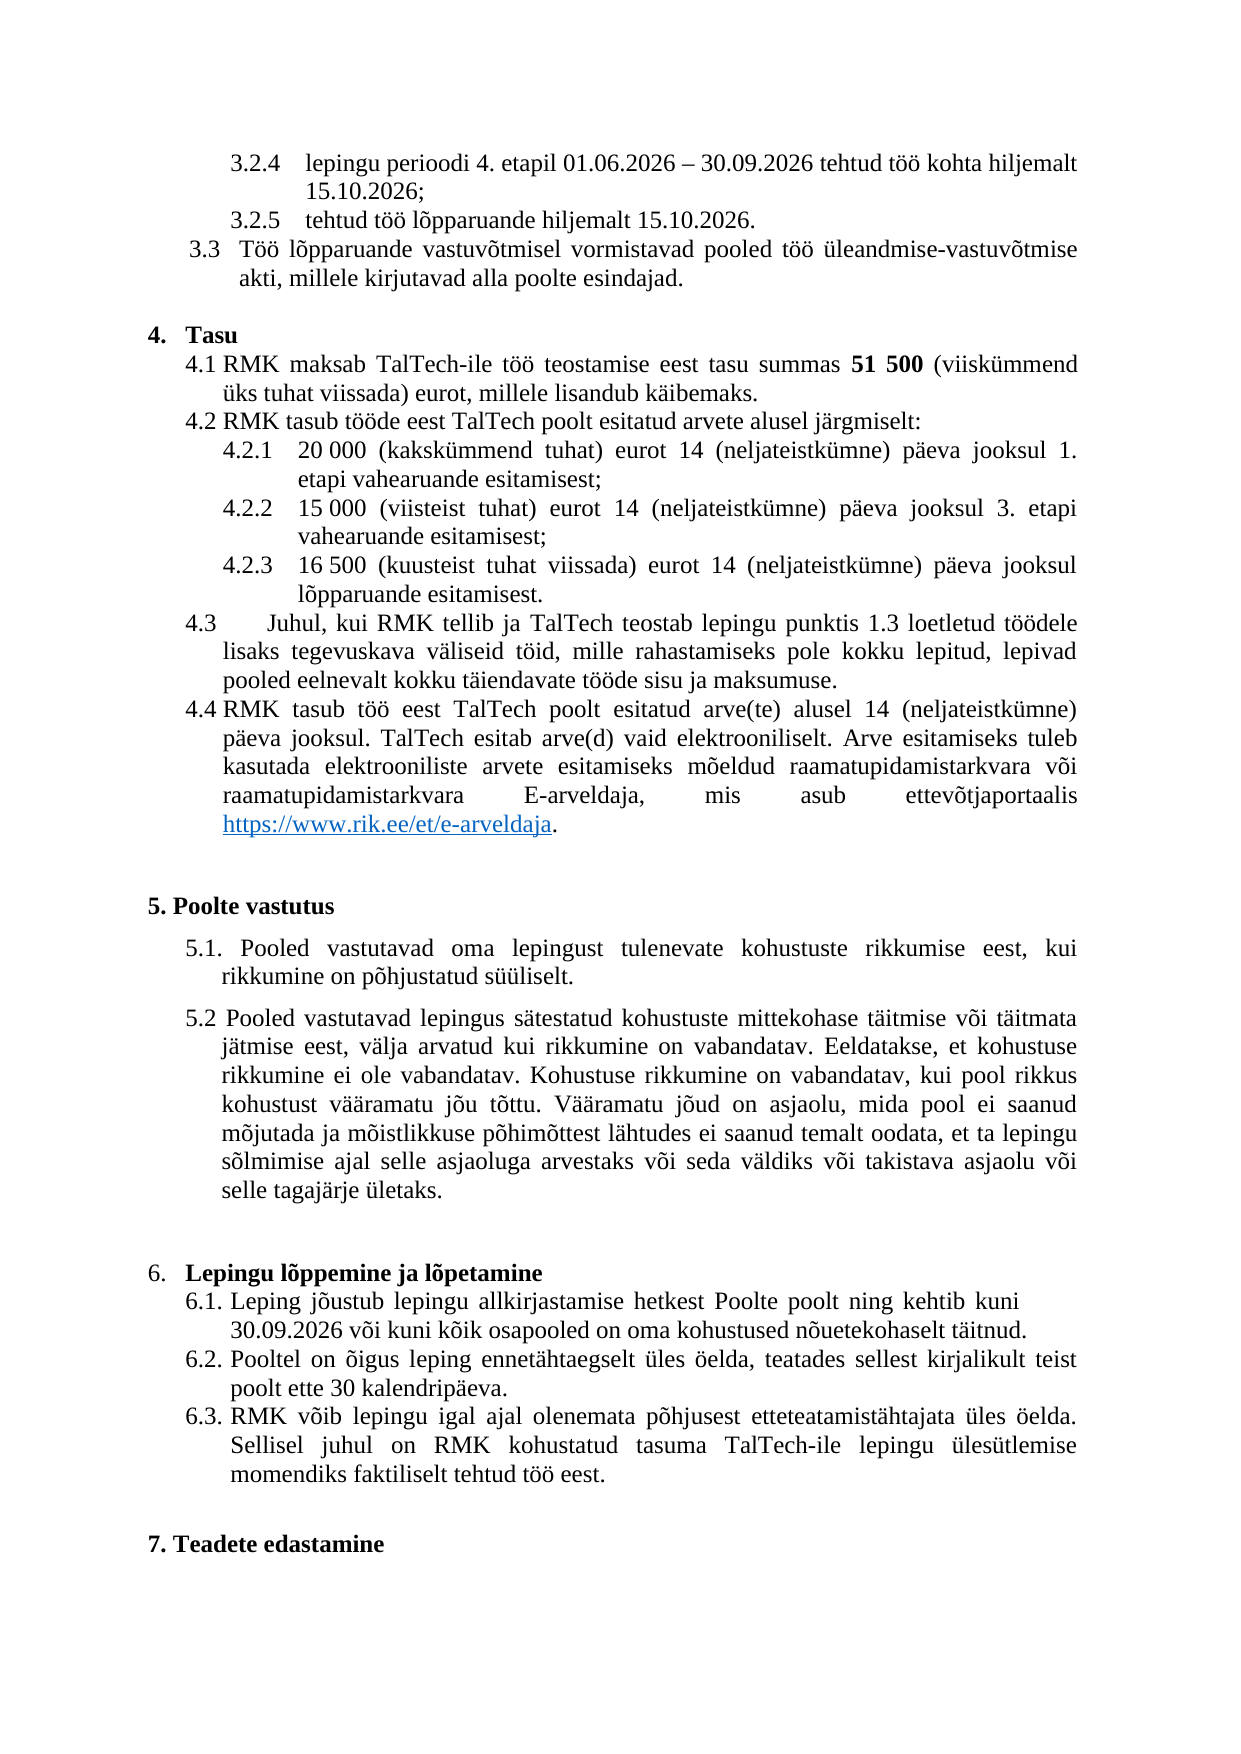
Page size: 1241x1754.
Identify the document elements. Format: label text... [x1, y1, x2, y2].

list RMK tasub töö eest TalTech poolt esitatud arve(te) alusel 14 (neljateistkümne) päeva jooksul. TalTech esitab arve(d) vaid elektrooniliselt. Arve esitamiseks tuleb kasutada elektrooniliste arvete esitamiseks mõeldud raamatupidamistarkvara või raamatupidamistarkvara E-arveldaja, mis asub ettevõtjaportaalis https://www.rik.ee/et/e-arveldaja. [185, 694, 1078, 838]
list Leping jõustub lepingu allkirjastamise hetkest Poolte poolt ning kehtib kuni 30.09.2026 või kuni kõik osapooled on oma kohustused nõuetekohaselt täitnud. [185, 1286, 1078, 1344]
list lepingu perioodi 4. etapil 01.06.2026 – 30.09.2026 tehtud töö kohta hiljemalt 15.10.2026; [230, 148, 1078, 205]
text 5.2 Pooled vastutavad lepingus sätestatud kohustuste mittekohase täitmise või täitmata jätmise eest, välja arvatud kui rikkumine on vabandatav. Eeldatakse, et kohustuse rikkumine ei ole vabandatav. Kohustuse rikkumine on vabandatav, kui pool rikkus kohustust vääramatu jõu tõttu. Vääramatu jõud on asjaolu, mida pool ei saanud mõjutada ja mõistlikkuse põhimõttest lähtudes ei saanud temalt oodata, et ta lepingu sõlmimise ajal selle asjaoluga arvestaks või seda väldiks või takistava asjaolu või selle tagajärje ületaks. [185, 1003, 1078, 1204]
list 15 000 (viisteist tuhat) eurot 14 (neljateistkümne) päeva jooksul 3. etapi vahearuande esitamisest; [223, 493, 1078, 550]
list Lepingu lõppemine ja lõpetamine [148, 1258, 1078, 1286]
list RMK võib lepingu igal ajal olenemata põhjusest etteteatamistähtajata üles öelda. Sellisel juhul on RMK kohustatud tasuma TalTech-ile lepingu ülesütlemise momendiks faktiliselt tehtud töö eest. [185, 1401, 1078, 1488]
list Tasu [148, 320, 1078, 349]
list Töö lõpparuande vastuvõtmisel vormistavad pooled töö üleandmise-vastuvõtmise akti, millele kirjutavad alla poolte esindajad. [189, 234, 1078, 291]
list RMK tasub tööde eest TalTech poolt esitatud arvete alusel järgmiselt: [185, 406, 1078, 435]
text 5. Poolte vastutus [148, 891, 1078, 920]
list 20 000 (kakskümmend tuhat) eurot 14 (neljateistkümne) päeva jooksul 1. etapi vahearuande esitamisest; [223, 435, 1078, 493]
list Juhul, kui RMK tellib ja TalTech teostab lepingu punktis 1.3 loetletud töödele lisaks tegevuskava väliseid töid, mille rahastamiseks pole kokku lepitud, lepivad pooled eelnevalt kokku täiendavate tööde sisu ja maksumuse. [185, 608, 1078, 694]
text 5.1. Pooled vastutavad oma lepingust tulenevate kohustuste rikkumise eest, kui rikkumine on põhjustatud süüliselt. [185, 933, 1078, 990]
list RMK maksab TalTech-ile töö teostamise eest tasu summas 51 500 (viiskümmend üks tuhat viissada) eurot, millele lisandub käibemaks. [185, 349, 1078, 406]
list 16 500 (kuusteist tuhat viissada) eurot 14 (neljateistkümne) päeva jooksul lõpparuande esitamisest. [223, 550, 1078, 608]
list Pooltel on õigus leping ennetähtaegselt üles öelda, teatades sellest kirjalikult teist poolt ette 30 kalendripäeva. [185, 1344, 1078, 1401]
text 7. Teadete edastamine [148, 1529, 1078, 1558]
list tehtud töö lõpparuande hiljemalt 15.10.2026. [230, 205, 1078, 234]
